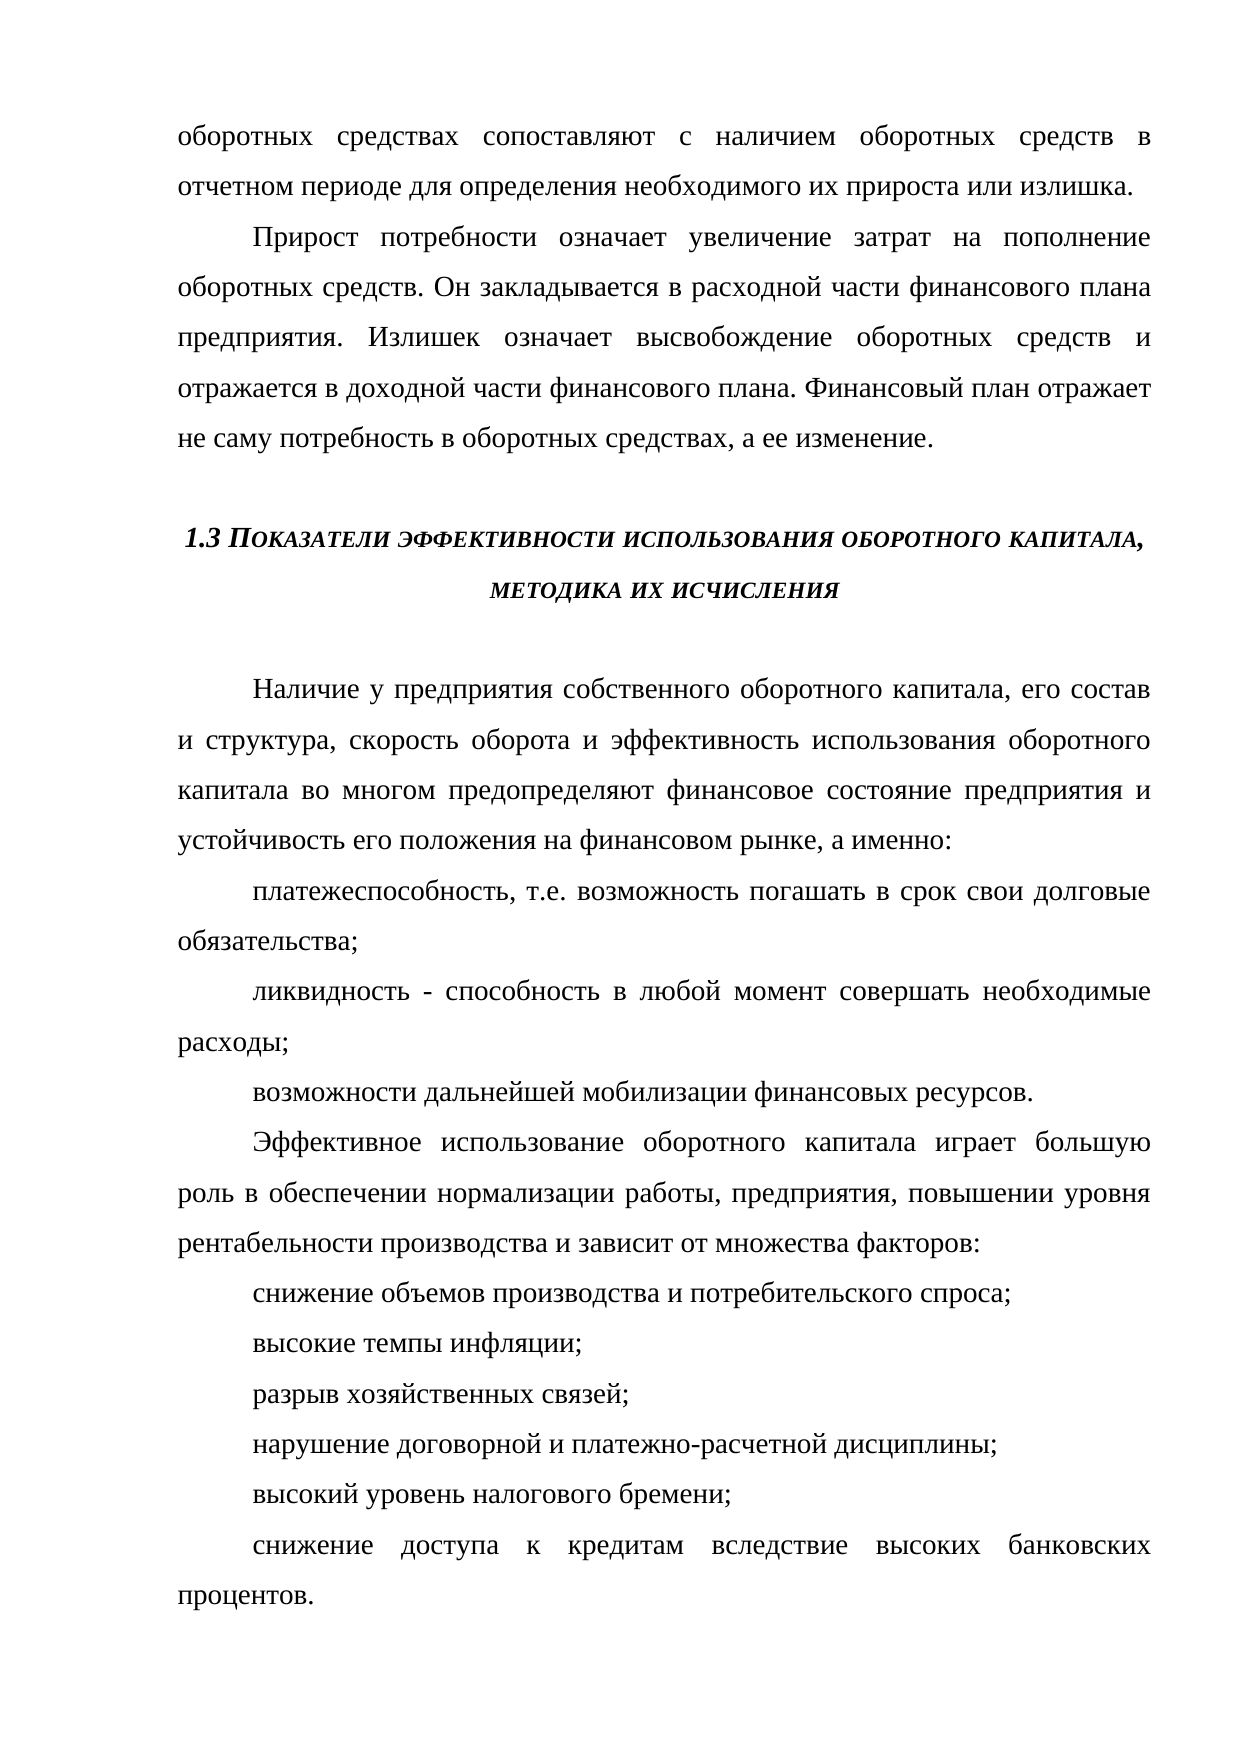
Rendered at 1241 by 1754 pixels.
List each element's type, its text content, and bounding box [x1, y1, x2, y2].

text Эффективное использование оборотного капитала играет большую роль в обеспечении нормализации работы, предприятия, повышении уровня рентабельности производства и зависит от множества факторов: [177, 1124, 1152, 1258]
text снижение объемов производства и потребительского спроса; [177, 1275, 1152, 1309]
text снижение доступа к кредитам вследствие высоких банковских процентов. [177, 1527, 1152, 1611]
text разрыв хозяйственных связей; [177, 1376, 1152, 1409]
text возможности дальнейшей мобилизации финансовых ресурсов. [177, 1074, 1152, 1108]
text ликвидность - способность в любой момент совершать необходимые расходы; [177, 973, 1152, 1057]
text высокие темпы инфляции; [177, 1326, 1152, 1359]
text высокий уровень налогового бремени; [177, 1477, 1152, 1510]
text Наличие у предприятия собственного оборотного капитала, его состав и структура, скорость оборота и эффективность использования оборотного капитала во многом предопределяют финансовое состояние предприятия и устойчивость его положения на финансовом рынке, а именно: [177, 672, 1152, 856]
text платежеспособность, т.е. возможность погашать в срок свои долговые обязательства; [177, 873, 1152, 957]
text Прирост потребности означает увеличение затрат на пополнение оборотных средств. Он закладывается в расходной части финансового плана предприятия. Излишек означает высвобождение оборотных средств и отражается в доходной части финансового плана. Финансовый план отражает не саму потребность в оборотных средствах, а ее изменение. [177, 219, 1152, 453]
text нарушение договорной и платежно-расчетной дисциплины; [177, 1426, 1152, 1460]
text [177, 118, 1152, 202]
subtitle 1.3 Показатели эффективности использования оборотного капитала, методика их исчисления [177, 521, 1152, 604]
